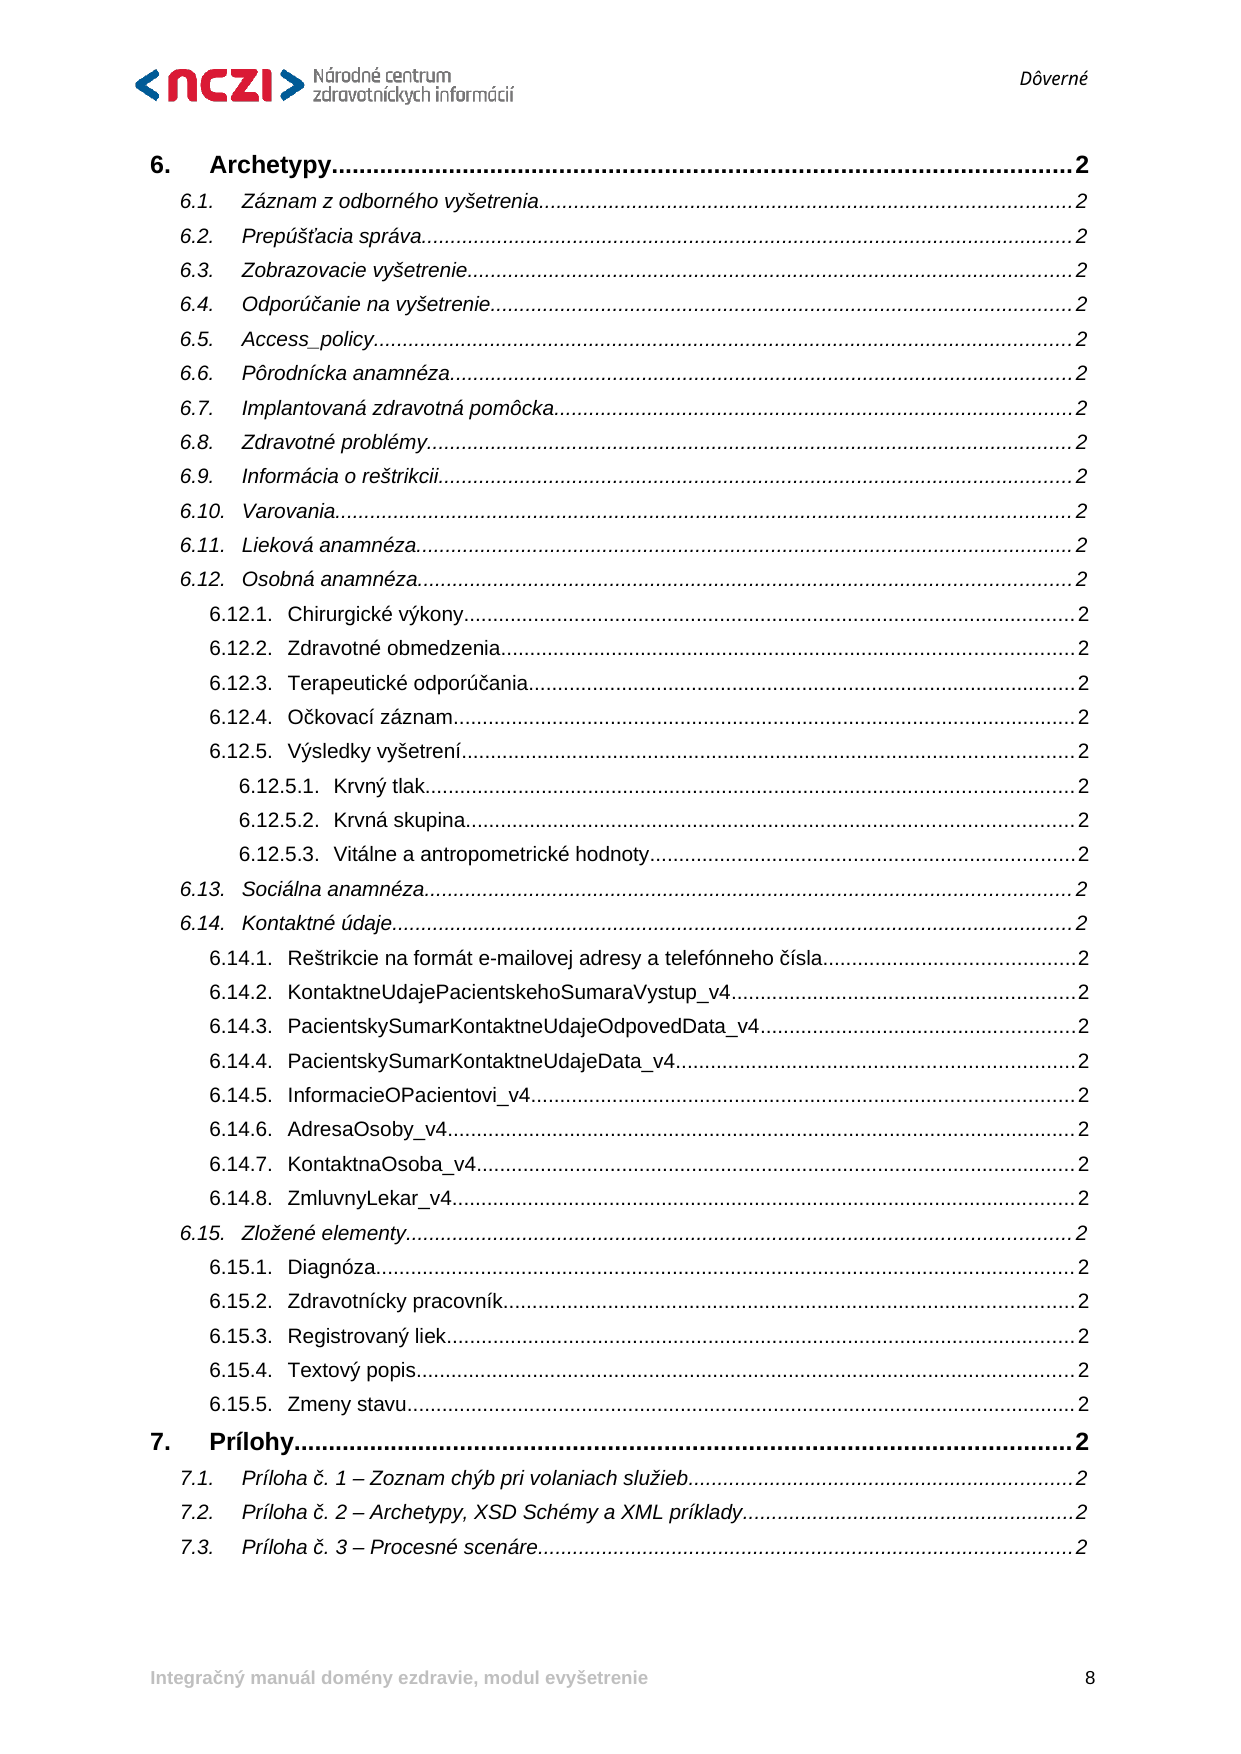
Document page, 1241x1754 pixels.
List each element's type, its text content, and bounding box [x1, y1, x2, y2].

text 6.14.7. KontaktnaOsoba_v4 2 [209, 1152, 1090, 1176]
text 6.15.1. Diagnóza 2 [209, 1255, 1090, 1279]
text 6.14.5. InformacieOPacientovi_v4 2 [209, 1083, 1090, 1107]
text 6.6. Pôrodnícka anamnéza 2 [179, 361, 1090, 385]
text 6.1. Záznam z odborného vyšetrenia 2 [179, 189, 1090, 213]
text 6.13. Sociálna anamnéza 2 [179, 877, 1090, 901]
text 6.15.4. Textový popis 2 [209, 1358, 1090, 1382]
text 6.12.5.3. Vitálne a antropometrické hodnoty 2 [239, 842, 1090, 866]
text 6.14.1. Reštrikcie na formát e-mailovej adresy a telefónneho čísla 2 [209, 945, 1090, 969]
text 6.12.4. Očkovací záznam 2 [209, 705, 1090, 729]
text 6.15.3. Registrovaný liek 2 [209, 1323, 1090, 1347]
text 7.2. Príloha č. 2 – Archetypy, XSD Schémy a XML príklady 2 [179, 1500, 1090, 1524]
text 6.15. Zložené elementy 2 [179, 1220, 1090, 1244]
text 6.15.5. Zmeny stavu 2 [209, 1392, 1090, 1416]
text 6.14.6. AdresaOsoby_v4 2 [209, 1117, 1090, 1141]
text 6.14.8. ZmluvnyLekar_v4 2 [209, 1186, 1090, 1210]
text 6.12. Osobná anamnéza 2 [179, 567, 1090, 591]
picture [123, 53, 526, 118]
text 6.14.3. PacientskySumarKontaktneUdajeOdpovedData_v4 2 [209, 1014, 1090, 1038]
text 6.12.1. Chirurgické výkony 2 [209, 602, 1090, 626]
text 6.11. Lieková anamnéza 2 [179, 533, 1090, 557]
text 6.5. Access_policy 2 [179, 327, 1090, 351]
text 6.7. Implantovaná zdravotná pomôcka 2 [179, 395, 1090, 419]
text 6.8. Zdravotné problémy 2 [179, 430, 1090, 454]
text 6.12.5.1. Krvný tlak 2 [239, 773, 1090, 797]
text 6.3. Zobrazovacie vyšetrenie 2 [179, 258, 1090, 282]
text 6.15.2. Zdravotnícky pracovník 2 [209, 1289, 1090, 1313]
text 6.14.4. PacientskySumarKontaktneUdajeData_v4 2 [209, 1048, 1090, 1072]
text 6.10. Varovania 2 [179, 498, 1090, 522]
text 6.12.5.2. Krvná skupina 2 [239, 808, 1090, 832]
text 6.9. Informácia o reštrikcii 2 [179, 464, 1090, 488]
text 7.1. Príloha č. 1 – Zoznam chýb pri volaniach služieb 2 [179, 1466, 1090, 1490]
text 7.3. Príloha č. 3 – Procesné scenáre 2 [179, 1534, 1090, 1558]
text 6.4. Odporúčanie na vyšetrenie 2 [179, 292, 1090, 316]
text 6. Archetypy 2 [150, 150, 1090, 179]
text 6.14. Kontaktné údaje 2 [179, 911, 1090, 935]
text 6.12.5. Výsledky vyšetrení 2 [209, 739, 1090, 763]
text 6.12.3. Terapeutické odporúčania 2 [209, 670, 1090, 694]
text 6.2. Prepúšťacia správa 2 [179, 223, 1090, 247]
text 6.14.2. KontaktneUdajePacientskehoSumaraVystup_v4 2 [209, 980, 1090, 1004]
text 6.12.2. Zdravotné obmedzenia 2 [209, 636, 1090, 660]
text 7. Prílohy 2 [150, 1427, 1090, 1455]
